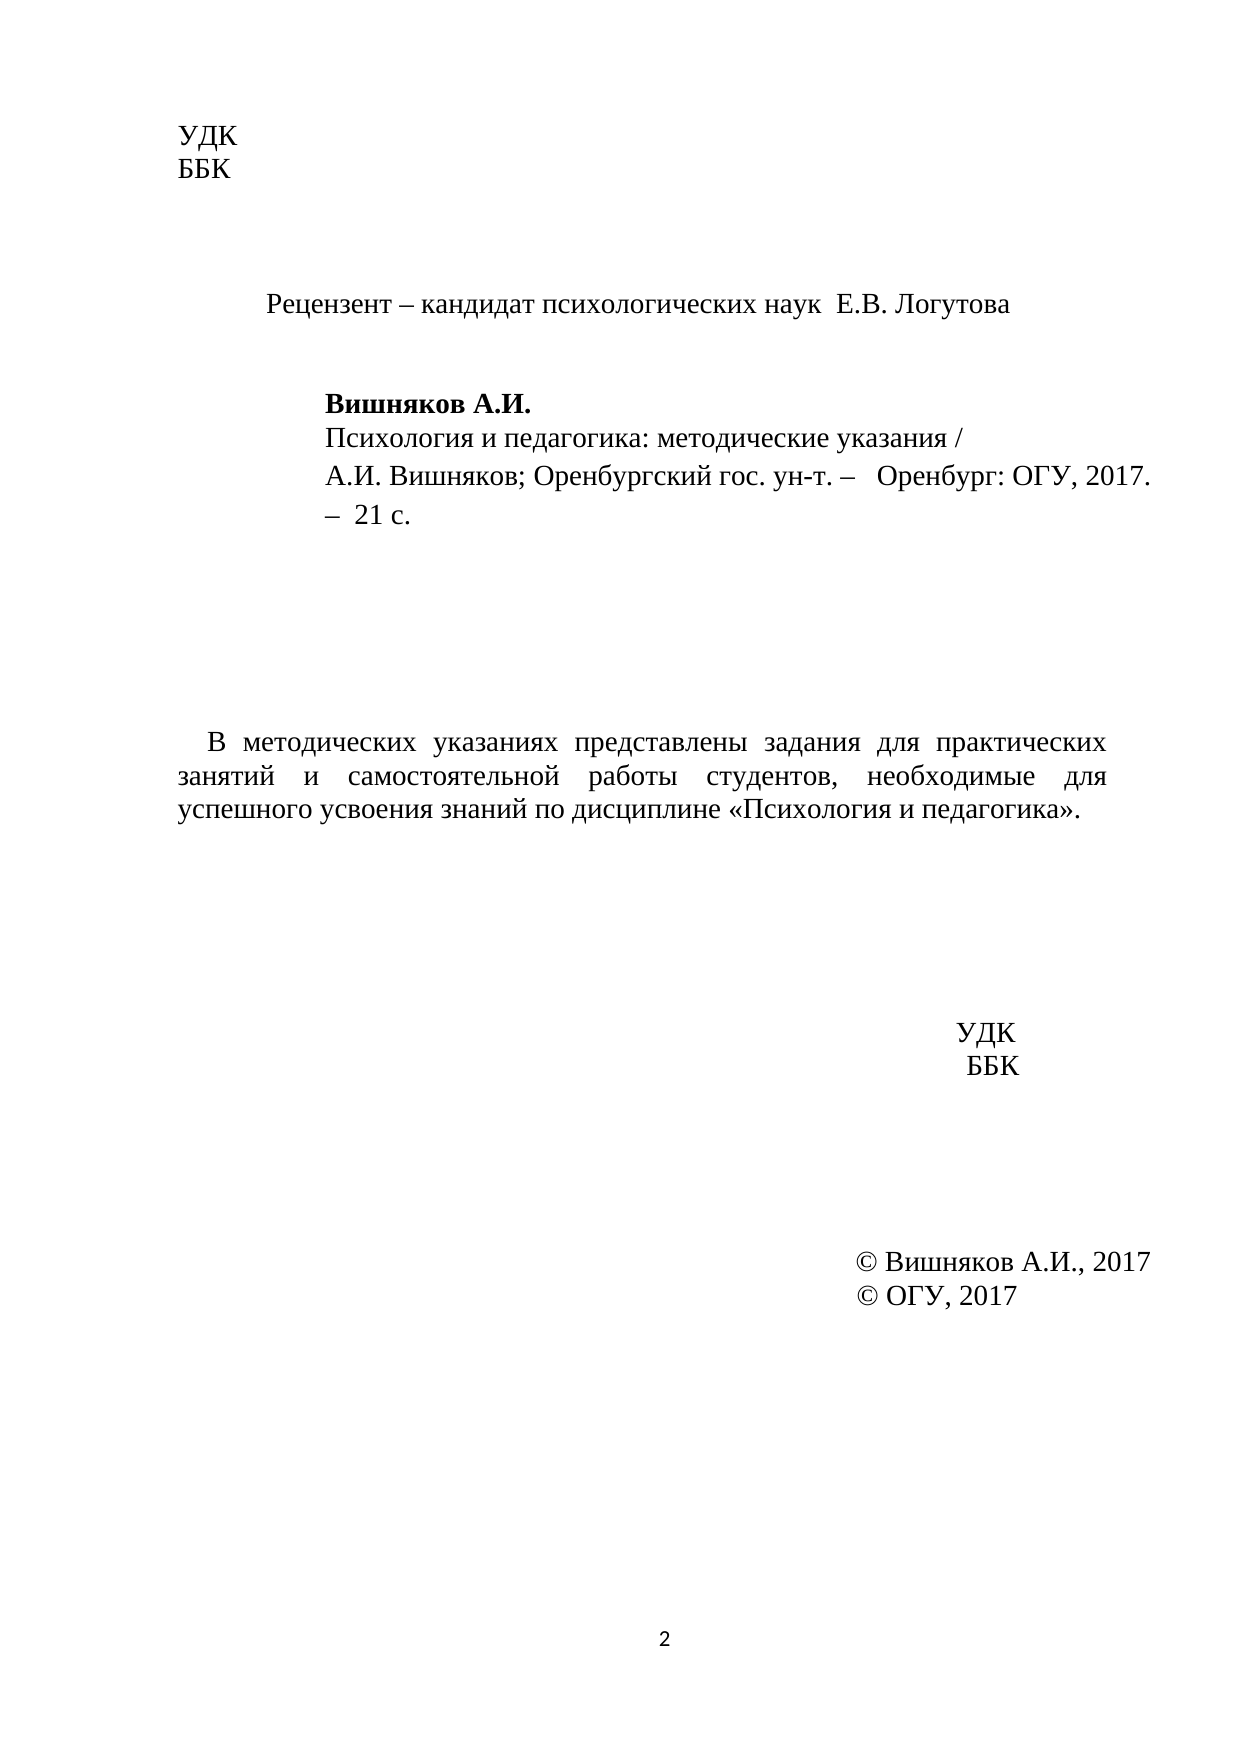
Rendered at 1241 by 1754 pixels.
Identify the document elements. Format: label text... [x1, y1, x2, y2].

text © ОГУ, 2017 [177, 1278, 1152, 1311]
text В методических указаниях представлены задания для практических занятий и самостоятельной работы студентов, необходимые для успешного усвоения знаний по дисциплине «Психология и педагогика». [177, 724, 1107, 825]
text Психология и педагогика: методические указания / А.И. Вишняков; Оренбургский гос. ун-т. – Оренбург: ОГУ, 2017. – 21 с. [325, 420, 1152, 531]
text УДК [177, 118, 1152, 152]
text © Вишняков А.И., 2017 [177, 1244, 1152, 1278]
text ББК [177, 152, 1152, 185]
text Рецензент – кандидат психологических наук Е.В. Логутова [266, 286, 1152, 319]
text Вишняков А.И. [173, 386, 1152, 420]
text УДК [177, 1015, 1152, 1048]
text ББК [177, 1048, 1152, 1082]
